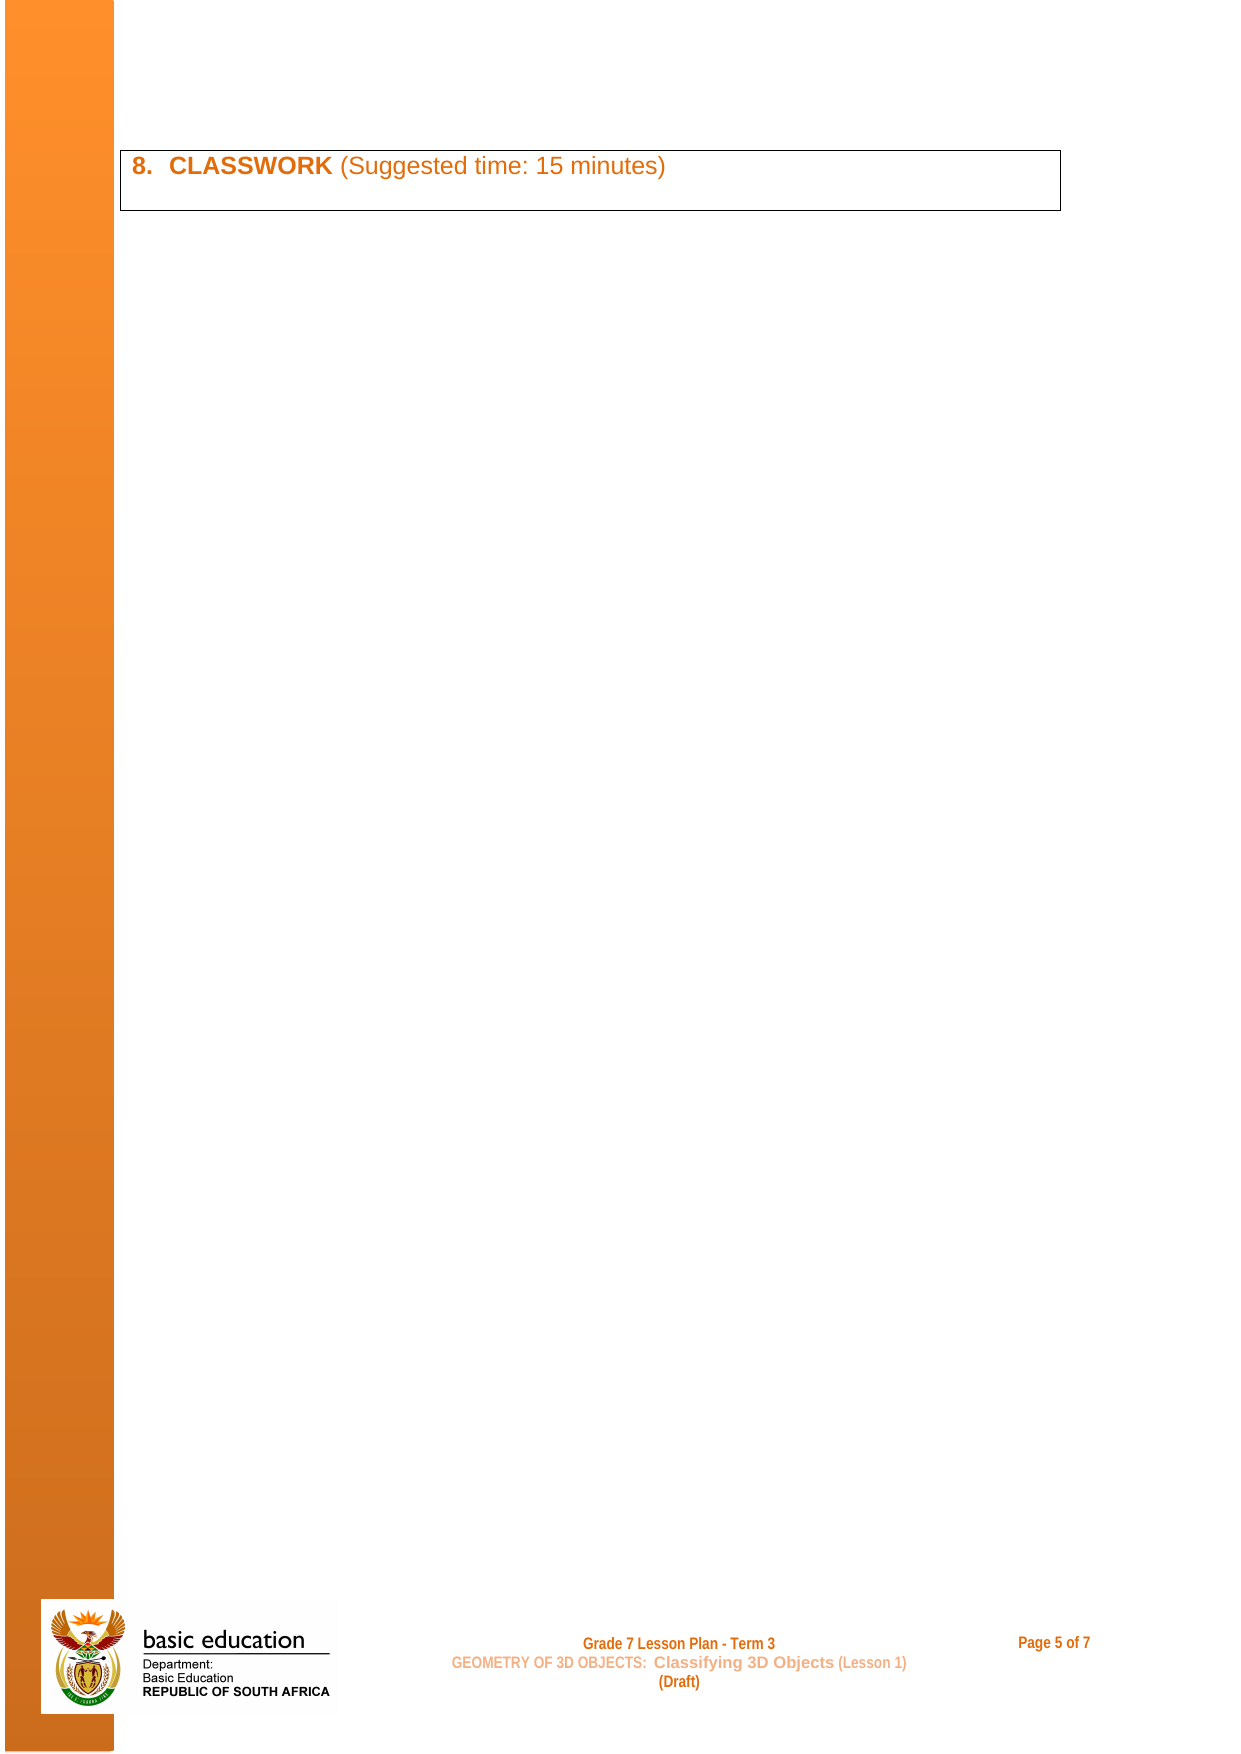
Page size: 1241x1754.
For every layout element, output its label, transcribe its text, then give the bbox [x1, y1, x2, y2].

table_header CLASSWORK (Suggested time: 15 minutes) [121, 151, 1060, 210]
picture [41, 1599, 339, 1714]
